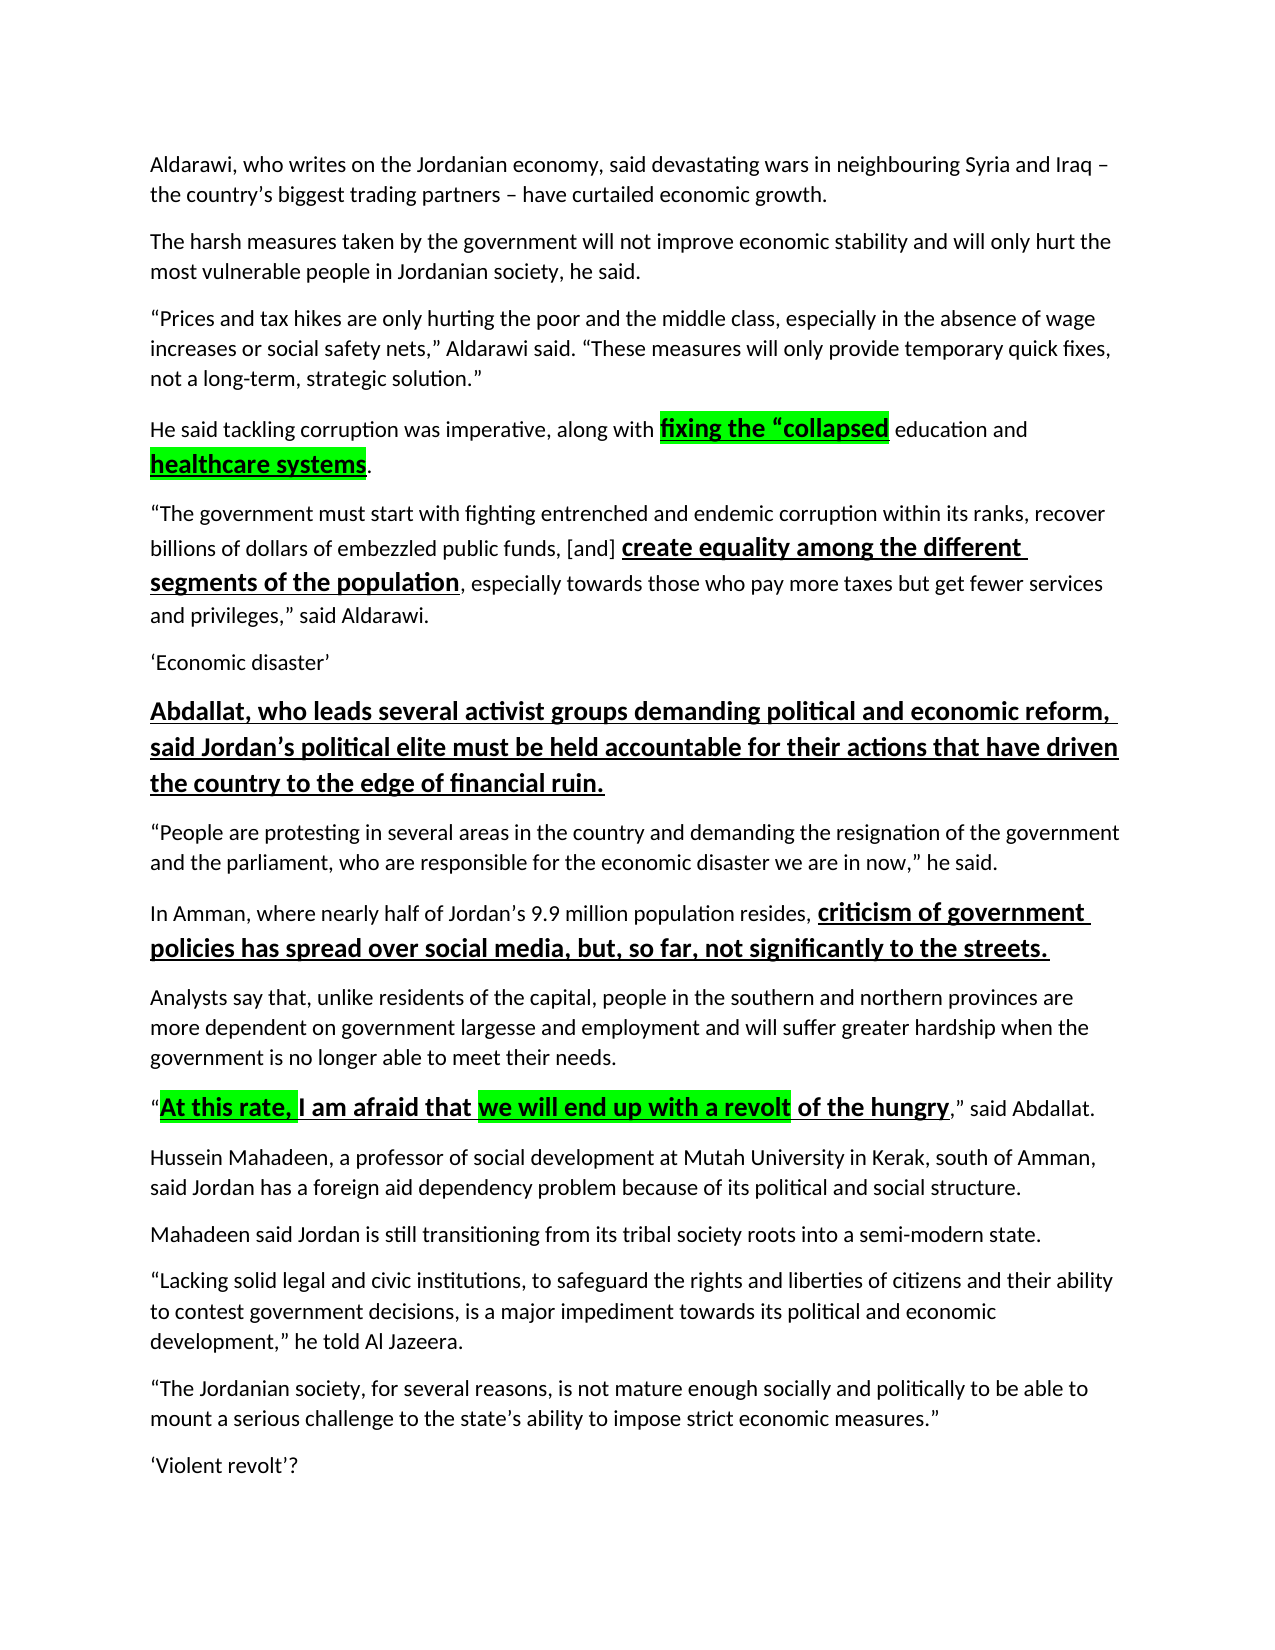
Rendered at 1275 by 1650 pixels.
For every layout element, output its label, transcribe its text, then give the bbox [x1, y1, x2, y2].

text ‘Economic disaster’ [150, 648, 1125, 676]
text “Prices and tax hikes are only hurting the poor and the middle class, especially in the absence of wage increases or social safety nets,” Aldarawi said. “These measures will only provide temporary quick fixes, not a long-term, strategic solution.” [150, 304, 1125, 393]
text He said tackling corruption was imperative, along with fixing the “collapsed education and healthcare systems. [150, 411, 1125, 480]
text Aldarawi, who writes on the Jordanian economy, said devastating wars in neighbouring Syria and Iraq – the country’s biggest trading partners – have curtailed economic growth. [150, 150, 1125, 208]
text “People are protesting in several areas in the country and demanding the resignation of the government and the parliament, who are responsible for the economic disaster we are in now,” he said. [150, 818, 1125, 876]
text “Lacking solid legal and civic institutions, to safeguard the rights and liberties of citizens and their ability to contest government decisions, is a major impediment towards its political and economic development,” he told Al Jazeera. [150, 1267, 1125, 1355]
text Analysts say that, unlike residents of the capital, people in the southern and northern provinces are more dependent on government largesse and employment and will suffer greater hardship when the government is no longer able to meet their needs. [150, 983, 1125, 1072]
text In Amman, where nearly half of Jordan’s 9.9 million population resides, criticism of government policies has spread over social media, but, so far, not significantly to the streets. [150, 895, 1125, 964]
text “The Jordanian society, for several reasons, is not mature enough socially and politically to be able to mount a serious challenge to the state’s ability to impose strict economic measures.” [150, 1374, 1125, 1432]
text “At this rate, I am afraid that we will end up with a revolt of the hungry,” said Abdallat. [791, 1090, 1125, 1123]
text “The government must start with fighting entrenched and endemic corruption within its ranks, recover billions of dollars of embezzled public funds, [and] create equality among the different segments of the population, especially towards those who pay more taxes but get fewer services and privileges,” said Aldarawi. [150, 499, 1125, 629]
text Abdallat, who leads several activist groups demanding political and economic reform, said Jordan’s political elite must be held accountable for their actions that have driven the country to the edge of financial ruin. [150, 694, 1125, 799]
text The harsh measures taken by the government will not improve economic stability and will only hurt the most vulnerable people in Jordanian society, he said. [150, 227, 1125, 285]
text ‘Violent revolt’? [150, 1451, 1125, 1479]
text Hussein Mahadeen, a professor of social development at Mutah University in Kerak, south of Amman, said Jordan has a foreign aid dependency problem because of its political and social structure. [150, 1143, 1125, 1201]
text Mahadeen said Jordan is still transitioning from its tribal society roots into a semi-modern state. [150, 1220, 1125, 1248]
